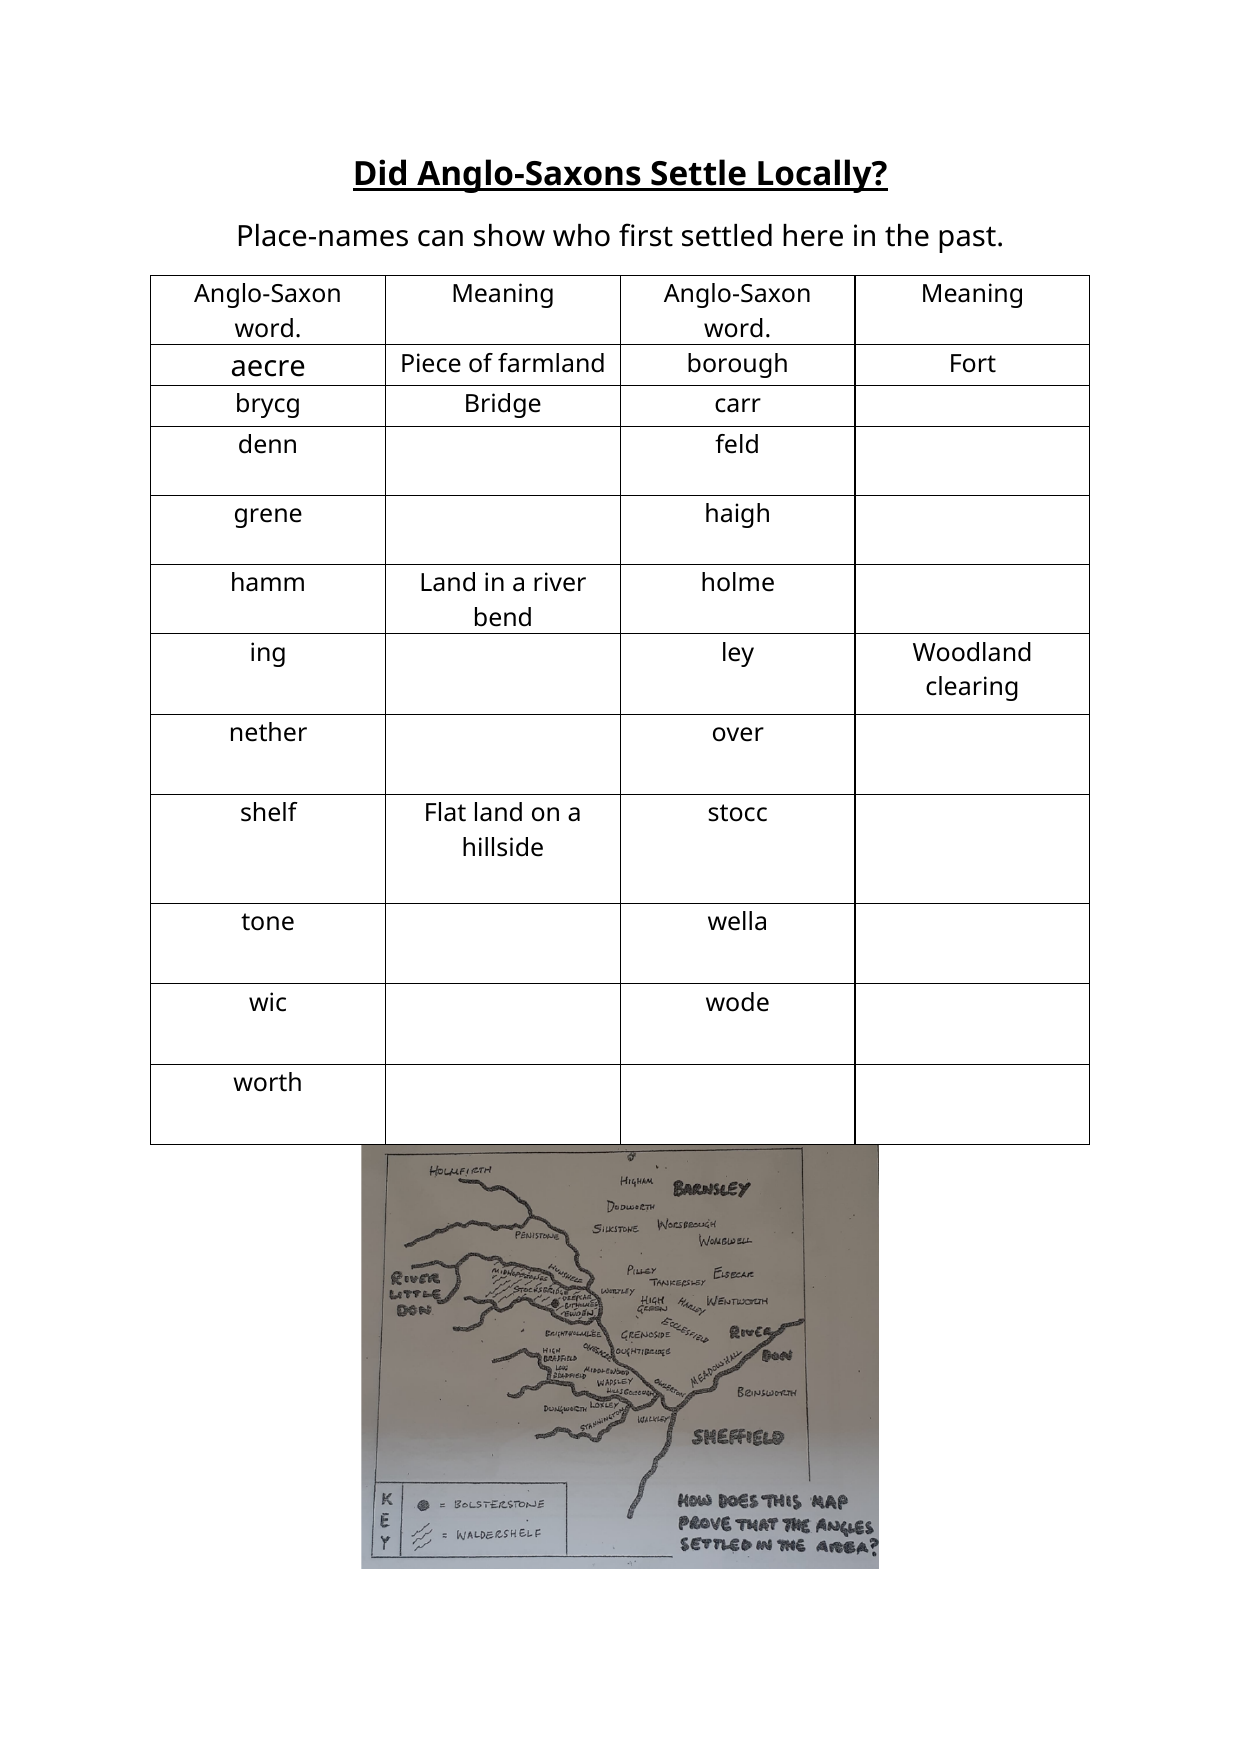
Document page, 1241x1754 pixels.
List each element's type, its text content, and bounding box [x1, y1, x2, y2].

table_cell ing [151, 634, 385, 714]
table_cell [386, 496, 620, 564]
table_cell [856, 984, 1089, 1064]
table_cell Land in a river bend [386, 565, 620, 633]
table_cell [621, 1065, 854, 1144]
table_cell borough [621, 345, 854, 385]
table_cell [386, 715, 620, 794]
table_cell [386, 984, 620, 1064]
table_cell wella [621, 904, 854, 983]
table_cell [856, 427, 1089, 495]
table_cell aecre [151, 345, 385, 385]
table_cell Woodland clearing [856, 634, 1089, 714]
table_cell nether [151, 715, 385, 794]
table_cell Fort [856, 345, 1089, 385]
table_cell brycg [151, 386, 385, 426]
table_cell [386, 634, 620, 714]
table_cell haigh [621, 496, 854, 564]
table_cell [386, 1065, 620, 1144]
table_cell stocc [621, 795, 854, 903]
text Place-names can show who first settled here in the past. [150, 216, 1090, 255]
table_cell Flat land on a hillside [386, 795, 620, 903]
table_cell [856, 715, 1089, 794]
table_cell [856, 904, 1089, 983]
table_cell over [621, 715, 854, 794]
table_cell hamm [151, 565, 385, 633]
table_cell Piece of farmland [386, 345, 620, 385]
table_cell denn [151, 427, 385, 495]
table_cell [386, 427, 620, 495]
table_cell wic [151, 984, 385, 1064]
table_cell [856, 496, 1089, 564]
table_cell [386, 904, 620, 983]
table_cell wode [621, 984, 854, 1064]
table_cell [856, 795, 1089, 903]
table_cell feld [621, 427, 854, 495]
table_cell [856, 386, 1089, 426]
table_cell grene [151, 496, 385, 564]
table_cell shelf [151, 795, 385, 903]
table_cell tone [151, 904, 385, 983]
table_cell [856, 565, 1089, 633]
text Did Anglo-Saxons Settle Locally? [150, 150, 1090, 195]
picture [361, 1145, 879, 1569]
table_cell Bridge [386, 386, 620, 426]
table_header Meaning [386, 276, 620, 344]
table_cell [856, 1065, 1089, 1144]
table_header Anglo-Saxon word. [151, 276, 385, 344]
table_cell holme [621, 565, 854, 633]
table_cell carr [621, 386, 854, 426]
table_cell ley [621, 634, 854, 714]
table_cell worth [151, 1065, 385, 1144]
table_header Anglo-Saxon word. [621, 276, 854, 344]
table_header Meaning [856, 276, 1089, 344]
